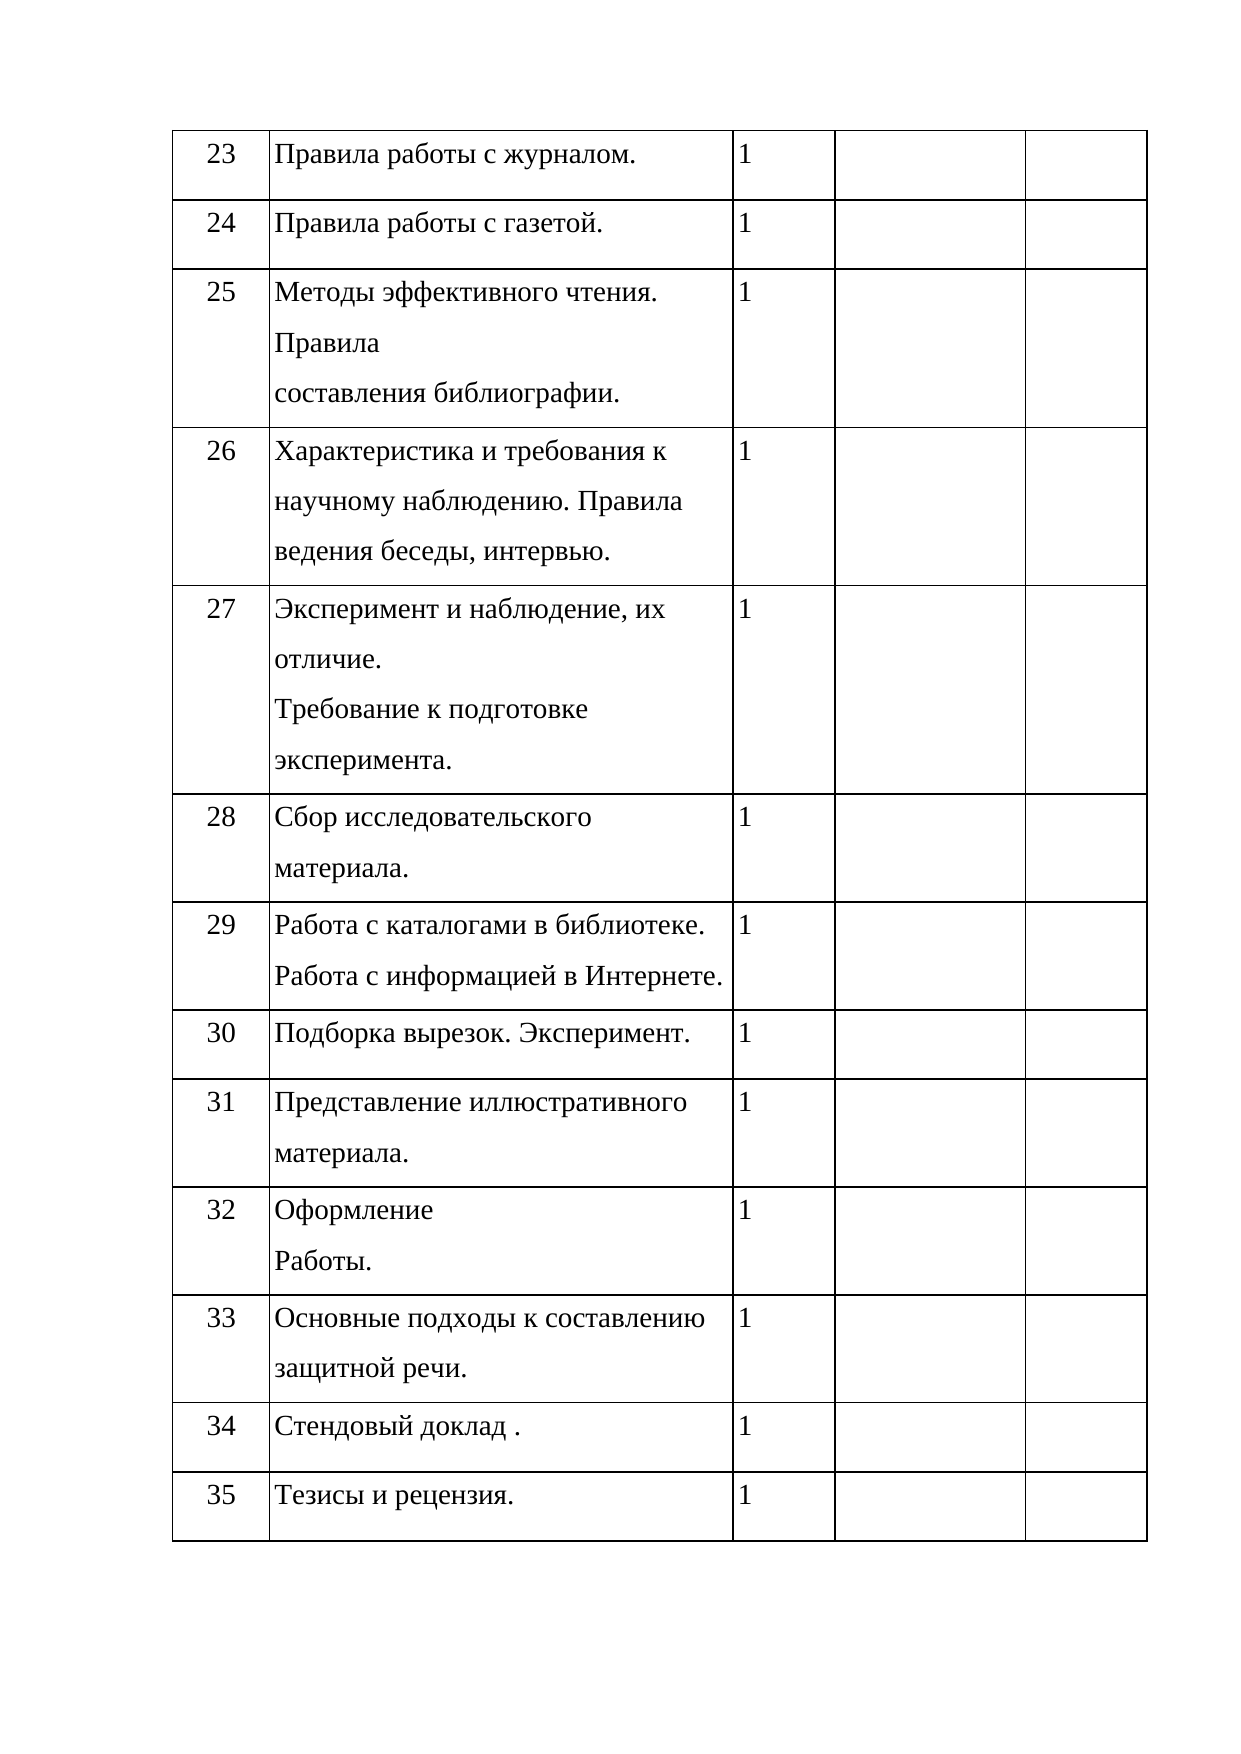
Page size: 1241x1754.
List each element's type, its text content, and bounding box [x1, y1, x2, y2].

table_cell [1026, 903, 1146, 1009]
table_cell [1026, 1473, 1146, 1540]
table_cell 1 [734, 1296, 834, 1402]
table_cell 33 [173, 1296, 269, 1402]
table_cell 1 [734, 1080, 834, 1186]
table_cell Оформление Работы. [270, 1188, 732, 1294]
table_cell Правила работы с журналом. [270, 131, 732, 199]
table_cell [836, 131, 1025, 199]
table_cell Характеристика и требования к научному наблюдению. Правила ведения беседы, интервью. [270, 428, 732, 584]
table_cell [836, 201, 1025, 268]
table_cell 26 [173, 428, 269, 584]
table_cell Тезисы и рецензия. [270, 1473, 732, 1540]
table_cell 1 [734, 270, 834, 426]
table_cell [1026, 795, 1146, 901]
table_cell [836, 795, 1025, 901]
table_cell [1026, 1080, 1146, 1186]
table_cell 30 [173, 1011, 269, 1078]
table_cell [836, 1011, 1025, 1078]
table_cell Сбор исследовательского материала. [270, 795, 732, 901]
table_cell [1026, 201, 1146, 268]
table_cell 27 [173, 586, 269, 793]
table_cell Работа с каталогами в библиотеке. Работа с информацией в Интернете. [270, 903, 732, 1009]
table_cell 1 [734, 1011, 834, 1078]
table_cell Представление иллюстративного материала. [270, 1080, 732, 1186]
table_cell 1 [734, 795, 834, 901]
table_cell [836, 1188, 1025, 1294]
table_cell 25 [173, 270, 269, 426]
table_cell [1026, 1403, 1146, 1471]
table_cell [836, 428, 1025, 584]
table_cell [836, 1296, 1025, 1402]
table_cell [1026, 1296, 1146, 1402]
table_cell 1 [734, 586, 834, 793]
table_cell 1 [734, 1403, 834, 1471]
table_cell Стендовый доклад . [270, 1403, 732, 1471]
table_cell 31 [173, 1080, 269, 1186]
table_cell [836, 903, 1025, 1009]
table_cell 1 [734, 201, 834, 268]
table_cell Правила работы с газетой. [270, 201, 732, 268]
table_cell 1 [734, 131, 834, 199]
table_cell [836, 586, 1025, 793]
table_cell Основные подходы к составлению защитной речи. [270, 1296, 732, 1402]
table_cell [1026, 1188, 1146, 1294]
table_cell [1026, 1011, 1146, 1078]
table_cell [1026, 586, 1146, 793]
table_cell 28 [173, 795, 269, 901]
table_cell 34 [173, 1403, 269, 1471]
table_cell [1026, 131, 1146, 199]
table_cell 29 [173, 903, 269, 1009]
table_cell 32 [173, 1188, 269, 1294]
table_cell 1 [734, 1188, 834, 1294]
table_cell 1 [734, 428, 834, 584]
table_cell [836, 270, 1025, 426]
table_cell Подборка вырезок. Эксперимент. [270, 1011, 732, 1078]
table_cell [1026, 270, 1146, 426]
table_cell 35 [173, 1473, 269, 1540]
table_cell Методы эффективного чтения. Правила составления библиографии. [270, 270, 732, 426]
table_cell [836, 1403, 1025, 1471]
table_cell 24 [173, 201, 269, 268]
table_cell [836, 1473, 1025, 1540]
table_cell [836, 1080, 1025, 1186]
table_cell 23 [173, 131, 269, 199]
table_cell 1 [734, 1473, 834, 1540]
table_cell [1026, 428, 1146, 584]
table_cell 1 [734, 903, 834, 1009]
table_cell Эксперимент и наблюдение, их отличие. Требование к подготовке эксперимента. [270, 586, 732, 793]
